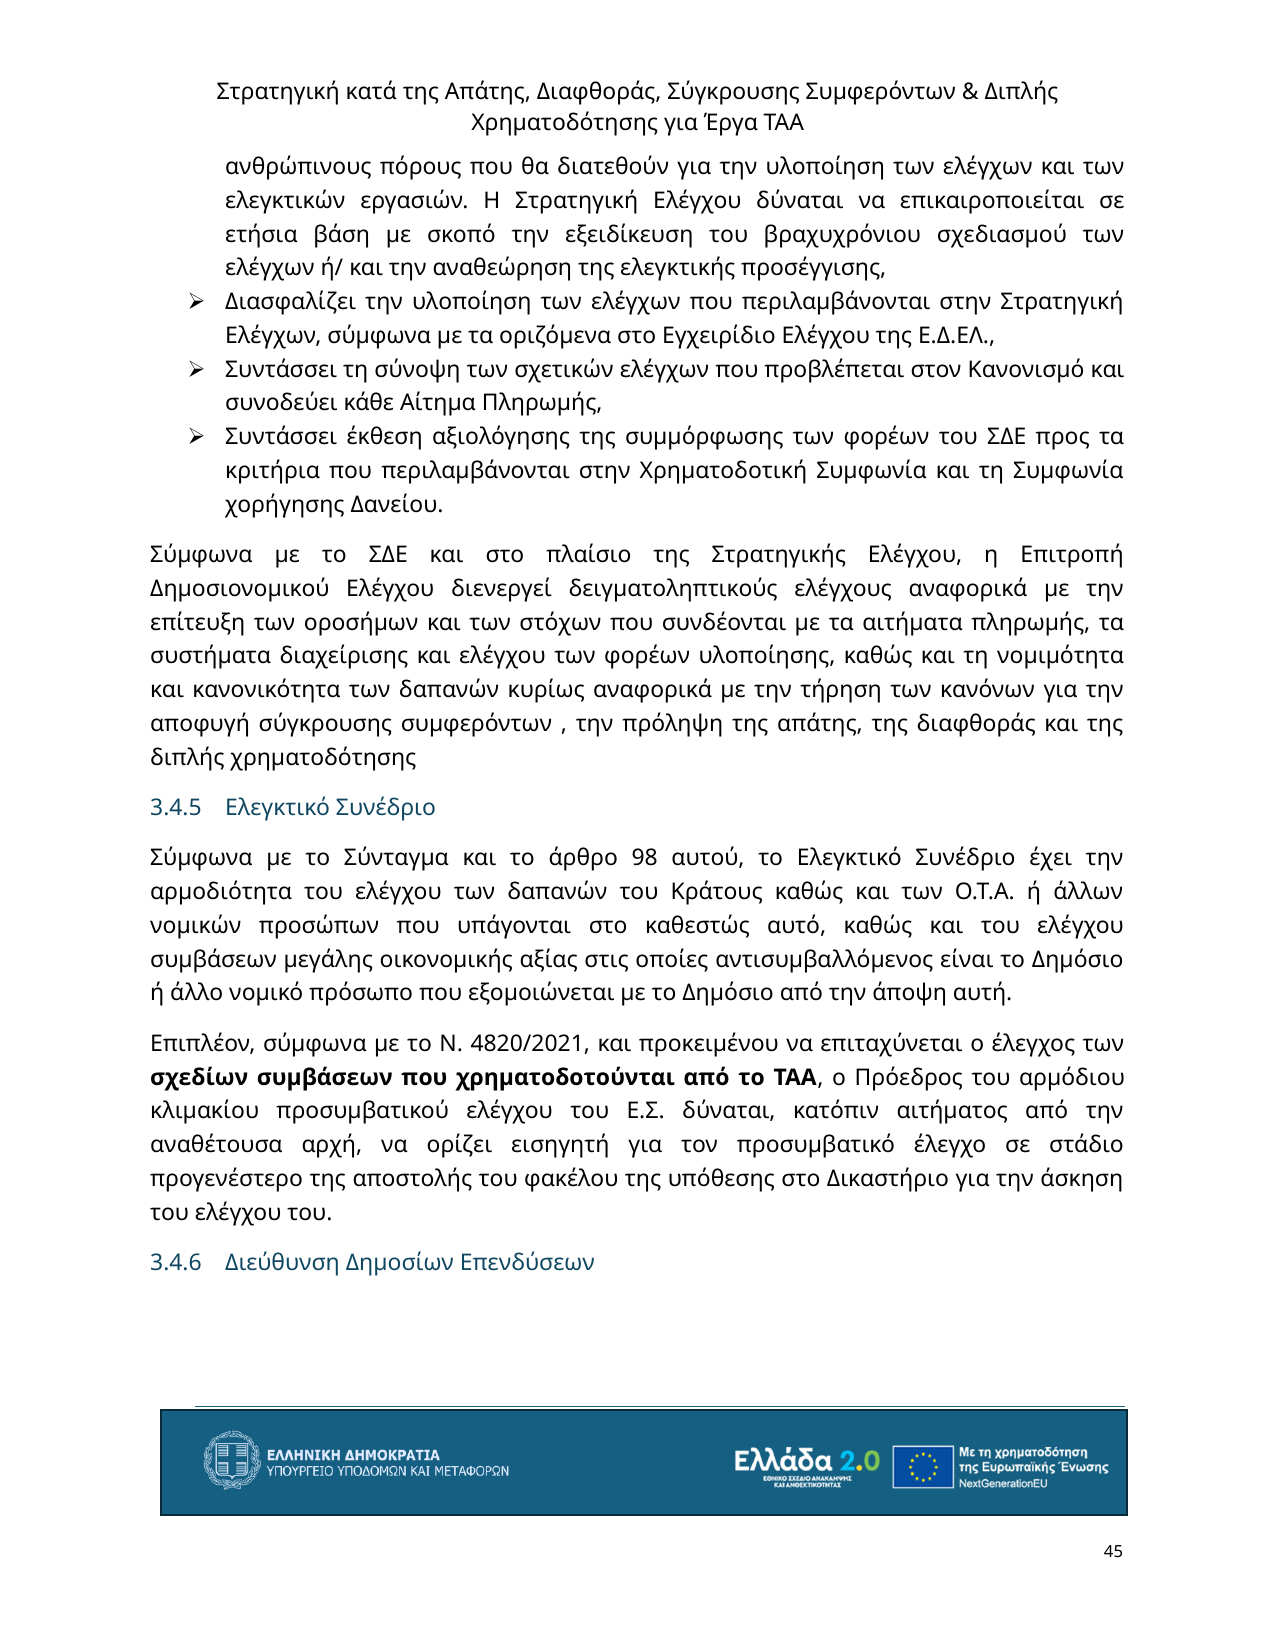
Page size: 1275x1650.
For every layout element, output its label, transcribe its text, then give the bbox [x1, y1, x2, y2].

list Συντάσσει τη σύνοψη των σχετικών ελέγχων που προβλέπεται στον Κανονισμό και συνοδεύει κάθε Αίτημα Πληρωμής, [187, 352, 1125, 417]
subtitle Διεύθυνση Δημοσίων Επενδύσεων [150, 1246, 1125, 1277]
picture [734, 1444, 1110, 1490]
list Συντάσσει έκθεση αξιολόγησης της συμμόρφωσης των φορέων του ΣΔΕ προς τα κριτήρια που περιλαμβάνονται στην Χρηματοδοτική Συμφωνία και τη Συμφωνία χορήγησης Δανείου. [187, 420, 1125, 519]
list Διασφαλίζει την υλοποίηση των ελέγχων που περιλαμβάνονται στην Στρατηγική Ελέγχων, σύμφωνα με τα οριζόμενα στο Εγχειρίδιο Ελέγχου της Ε.Δ.ΕΛ., [187, 285, 1125, 350]
text Σύμφωνα με το ΣΔΕ και στο πλαίσιο της Στρατηγικής Ελέγχου, η Επιτροπή Δημοσιονομικού Ελέγχου διενεργεί δειγματοληπτικούς ελέγχους αναφορικά με την επίτευξη των οροσήμων και των στόχων που συνδέονται με τα αιτήματα πληρωμής, τα συστήματα διαχείρισης και ελέγχου των φορέων υλοποίησης, καθώς και τη νομιμότητα και κανονικότητα των δαπανών κυρίως αναφορικά με την τήρηση των κανόνων για την αποφυγή σύγκρουσης συμφερόντων , την πρόληψη της απάτης, της διαφθοράς και της διπλής χρηματοδότησης [150, 538, 1125, 772]
subtitle Ελεγκτικό Συνέδριο [150, 791, 1125, 822]
text Σύμφωνα με το Σύνταγμα και το άρθρο 98 αυτού, το Ελεγκτικό Συνέδριο έχει την αρμοδιότητα του ελέγχου των δαπανών του Κράτους καθώς και των Ο.Τ.Α. ή άλλων νομικών προσώπων που υπάγονται στο καθεστώς αυτό, καθώς και του ελέγχου συμβάσεων μεγάλης οικονομικής αξίας στις οποίες αντισυμβαλλόμενος είναι το Δημόσιο ή άλλο νομικό πρόσωπο που εξομοιώνεται με το Δημόσιο από την άποψη αυτή. [150, 841, 1125, 1007]
text Επιπλέον, σύμφωνα με το Ν. 4820/2021, και προκειμένου να επιταχύνεται ο έλεγχος των σχεδίων συμβάσεων που χρηματοδοτούνται από το ΤΑΑ, ο Πρόεδρος του αρμόδιου κλιμακίου προσυμβατικού ελέγχου του Ε.Σ. δύναται, κατόπιν αιτήματος από την αναθέτουσα αρχή, να ορίζει εισηγητή για τον προσυμβατικό έλεγχο σε στάδιο προγενέστερο της αποστολής του φακέλου της υπόθεσης στο Δικαστήριο για την άσκηση του ελέγχου του. [150, 1027, 1125, 1227]
